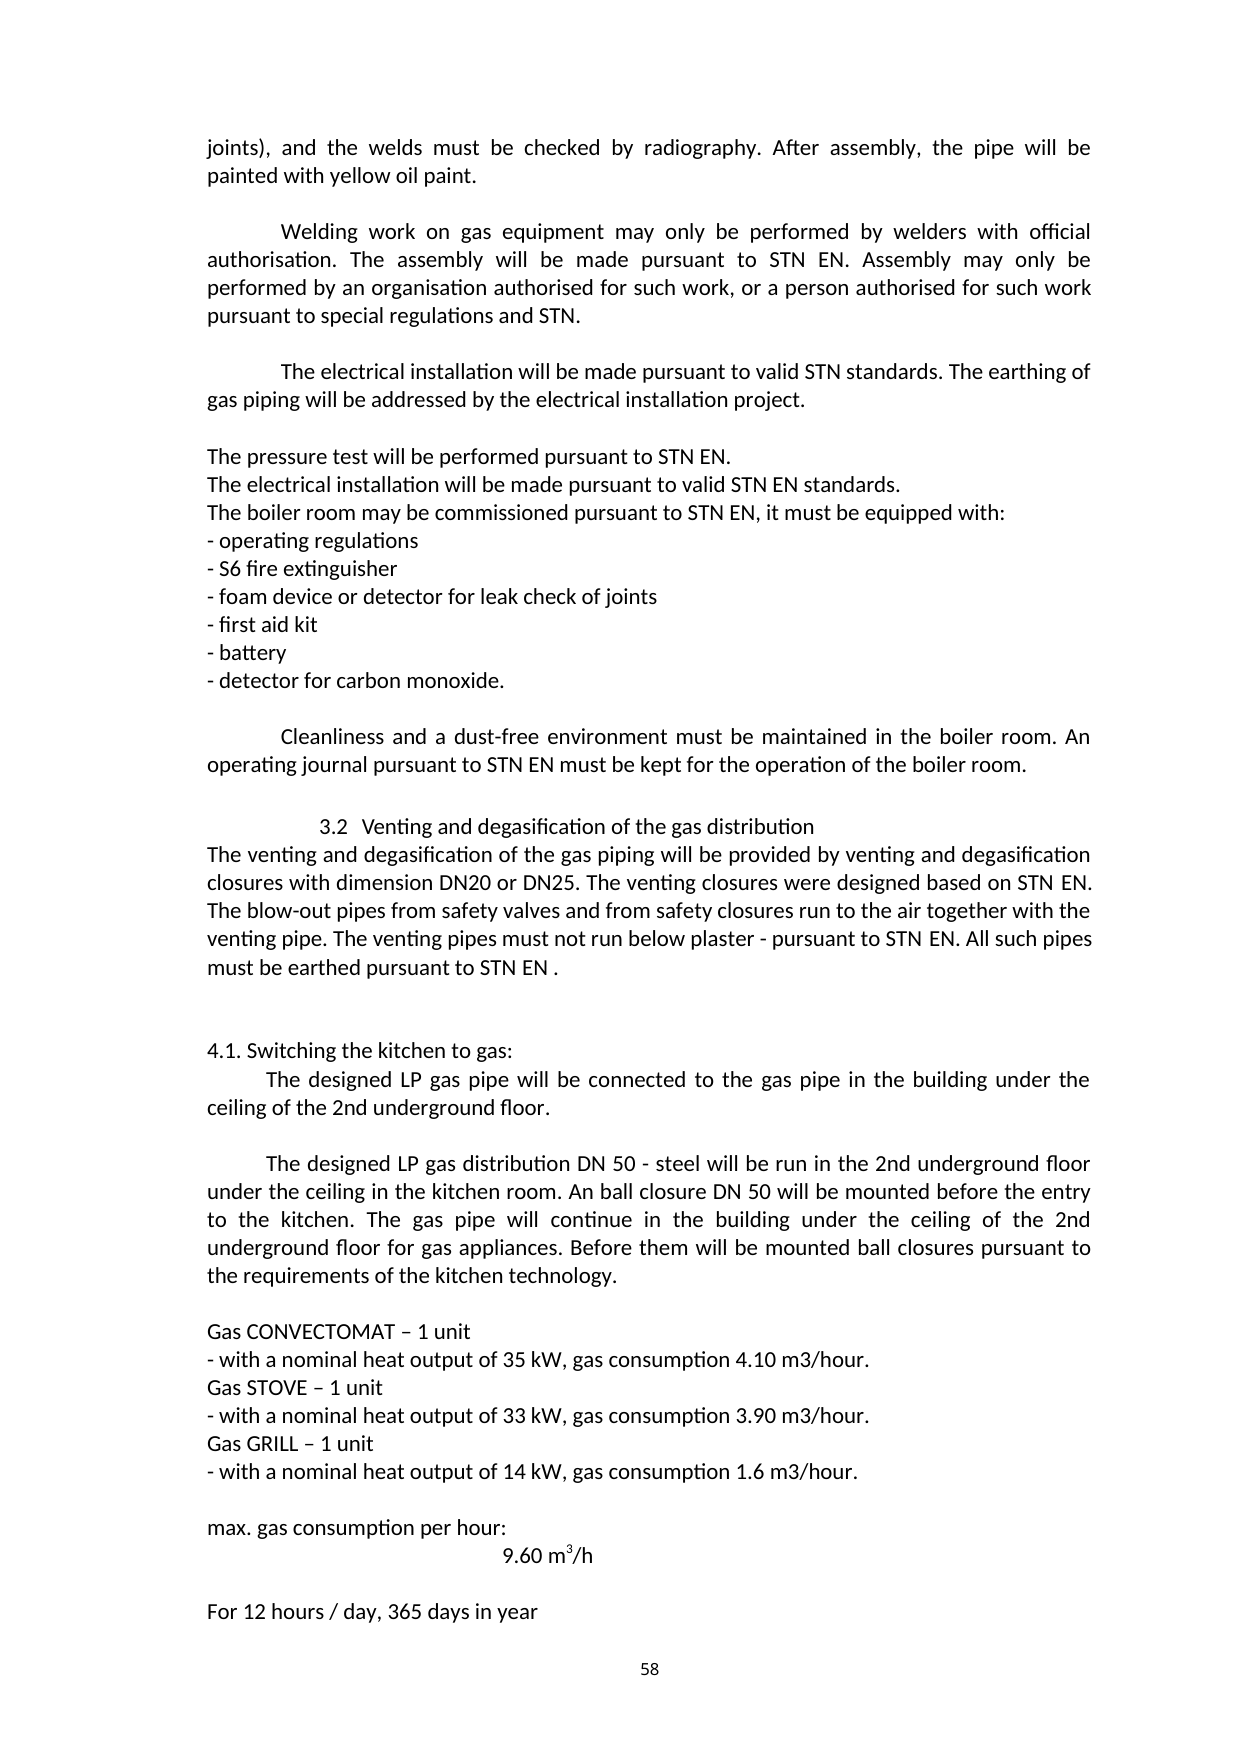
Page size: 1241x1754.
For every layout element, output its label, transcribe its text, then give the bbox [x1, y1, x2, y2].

text - first aid kit [207, 610, 1092, 638]
text - with a nominal heat output of 14 kW, gas consumption 1.6 m3/hour. [207, 1457, 1092, 1485]
text The pressure test will be performed pursuant to STN EN. [207, 442, 1092, 470]
text - S6 fire extinguisher [207, 554, 1092, 582]
text - foam device or detector for leak check of joints [207, 582, 1092, 610]
text The venting and degasification of the gas piping will be provided by venting and degasification closures with dimension DN20 or DN25. The venting closures were designed based on STN EN. The blow-out pipes from safety valves and from safety closures run to the air together with the venting pipe. The venting pipes must not run below plaster - pursuant to STN EN. All such pipes must be earthed pursuant to STN EN . [207, 841, 1092, 981]
text Gas STOVE – 1 unit [207, 1373, 1092, 1401]
text Cleanliness and a dust-free environment must be maintained in the boiler room. An operating journal pursuant to STN EN must be kept for the operation of the boiler room. [207, 722, 1092, 778]
text - with a nominal heat output of 35 kW, gas consumption 4.10 m3/hour. [207, 1345, 1092, 1373]
text The boiler room may be commissioned pursuant to STN EN, it must be equipped with: [207, 498, 1092, 526]
text 9.60 m3/h [207, 1541, 1092, 1569]
text Welding work on gas equipment may only be performed by welders with official authorisation. The assembly will be made pursuant to STN EN. Assembly may only be performed by an organisation authorised for such work, or a person authorised for such work pursuant to special regulations and STN. [207, 217, 1092, 329]
list Venting and degasification of the gas distribution [319, 812, 1092, 841]
text The electrical installation will be made pursuant to valid STN standards. The earthing of gas piping will be addressed by the electrical installation project. [207, 357, 1092, 413]
text Gas GRILL – 1 unit [207, 1429, 1092, 1457]
text For 12 hours / day, 365 days in year [207, 1597, 1092, 1625]
text - detector for carbon monoxide. [207, 666, 1092, 694]
text Gas CONVECTOMAT – 1 unit [207, 1317, 1092, 1345]
text - battery [207, 638, 1092, 666]
text The electrical installation will be made pursuant to valid STN EN standards. [207, 470, 1092, 498]
text max. gas consumption per hour: [207, 1513, 1092, 1541]
text 4.1. Switching the kitchen to gas: [207, 1037, 1092, 1065]
text The designed LP gas pipe will be connected to the gas pipe in the building under the ceiling of the 2nd underground floor. [207, 1065, 1092, 1121]
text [207, 133, 1092, 189]
text - operating regulations [207, 526, 1092, 554]
text The designed LP gas distribution DN 50 - steel will be run in the 2nd underground floor under the ceiling in the kitchen room. An ball closure DN 50 will be mounted before the entry to the kitchen. The gas pipe will continue in the building under the ceiling of the 2nd underground floor for gas appliances. Before them will be mounted ball closures pursuant to the requirements of the kitchen technology. [207, 1149, 1092, 1289]
text - with a nominal heat output of 33 kW, gas consumption 3.90 m3/hour. [207, 1401, 1092, 1429]
